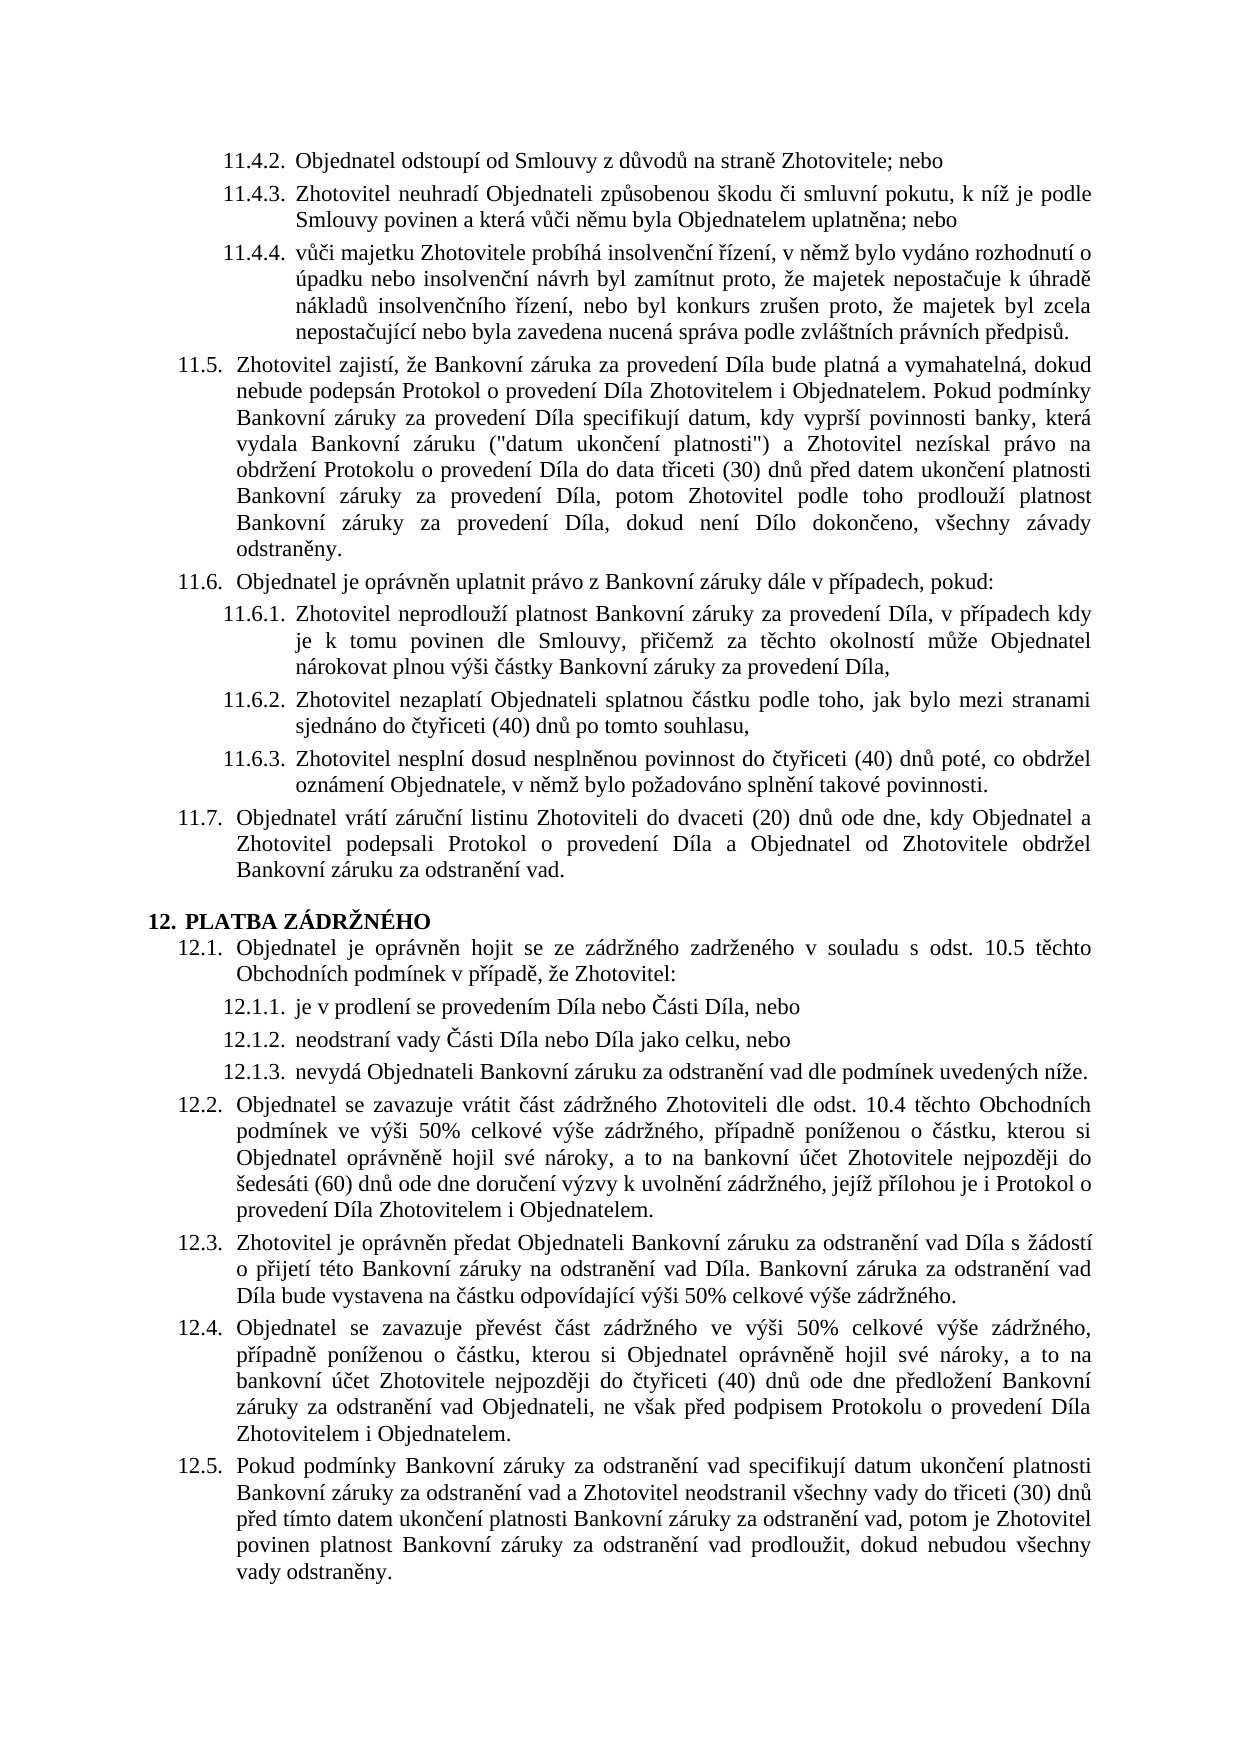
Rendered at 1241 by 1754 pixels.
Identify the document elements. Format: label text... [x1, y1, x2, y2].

list Objednatel vrátí záruční listinu Zhotoviteli do dvaceti (20) dnů ode dne, kdy Objednatel a Zhotovitel podepsali Protokol o provedení Díla a Objednatel od Zhotovitele obdržel Bankovní záruku za odstranění vad. [177, 804, 1093, 883]
list Zhotovitel neprodlouží platnost Bankovní záruky za provedení Díla, v případech kdy je k tomu povinen dle Smlouvy, přičemž za těchto okolností může Objednatel nárokovat plnou výši částky Bankovní záruky za provedení Díla, [223, 601, 1093, 679]
subtitle PLATBA ZÁDRŽNÉHO [148, 908, 1093, 934]
list Objednatel se zavazuje převést část zádržného ve výši 50% celkové výše zádržného, případně poníženou o částku, kterou si Objednatel oprávněně hojil své nároky, a to na bankovní účet Zhotovitele nejpozději do čtyřiceti (40) dnů ode dne předložení Bankovní záruky za odstranění vad Objednateli, ne však před podpisem Protokolu o provedení Díla Zhotovitelem i Objednatelem. [177, 1314, 1093, 1446]
list Pokud podmínky Bankovní záruky za odstranění vad specifikují datum ukončení platnosti Bankovní záruky za odstranění vad a Zhotovitel neodstranil všechny vady do třiceti (30) dnů před tímto datem ukončení platnosti Bankovní záruky za odstranění vad, potom je Zhotovitel povinen platnost Bankovní záruky za odstranění vad prodloužit, dokud nebudou všechny vady odstraněny. [177, 1452, 1093, 1584]
list Zhotovitel zajistí, že Bankovní záruka za provedení Díla bude platná a vymahatelná, dokud nebude podepsán Protokol o provedení Díla Zhotovitelem i Objednatelem. Pokud podmínky Bankovní záruky za provedení Díla specifikují datum, kdy vyprší povinnosti banky, která vydala Bankovní záruku ("datum ukončení platnosti") a Zhotovitel nezískal právo na obdržení Protokolu o provedení Díla do data třiceti (30) dnů před datem ukončení platnosti Bankovní záruky za provedení Díla, potom Zhotovitel podle toho prodlouží platnost Bankovní záruky za provedení Díla, dokud není Dílo dokončeno, všechny závady odstraněny. [177, 351, 1093, 562]
list nevydá Objednateli Bankovní záruku za odstranění vad dle podmínek uvedených níže. [223, 1058, 1093, 1085]
list Objednatel je oprávněn hojit se ze zádržného zadrženého v souladu s odst. 10.5 těchto Obchodních podmínek v případě, že Zhotovitel: [177, 934, 1093, 987]
list Zhotovitel nesplní dosud nesplněnou povinnost do čtyřiceti (40) dnů poté, co obdržel oznámení Objednatele, v němž bylo požadováno splnění takové povinnosti. [223, 745, 1093, 797]
list Objednatel se zavazuje vrátit část zádržného Zhotoviteli dle odst. 10.4 těchto Obchodních podmínek ve výši 50% celkové výše zádržného, případně poníženou o částku, kterou si Objednatel oprávněně hojil své nároky, a to na bankovní účet Zhotovitele nejpozději do šedesáti (60) dnů ode dne doručení výzvy k uvolnění zádržného, jejíž přílohou je i Protokol o provedení Díla Zhotovitelem i Objednatelem. [177, 1091, 1093, 1223]
list Zhotovitel je oprávněn předat Objednateli Bankovní záruku za odstranění vad Díla s žádostí o přijetí této Bankovní záruky na odstranění vad Díla. Bankovní záruka za odstranění vad Díla bude vystavena na částku odpovídající výši 50% celkové výše zádržného. [177, 1229, 1093, 1308]
list je v prodlení se provedením Díla nebo Části Díla, nebo [223, 993, 1093, 1019]
list neodstraní vady Části Díla nebo Díla jako celku, nebo [223, 1026, 1093, 1052]
list Zhotovitel nezaplatí Objednateli splatnou částku podle toho, jak bylo mezi stranami sjednáno do čtyřiceti (40) dnů po tomto souhlasu, [223, 686, 1093, 738]
list Objednatel odstoupí od Smlouvy z důvodů na straně Zhotovitele; nebo [223, 148, 1093, 174]
list vůči majetku Zhotovitele probíhá insolvenční řízení, v němž bylo vydáno rozhodnutí o úpadku nebo insolvenční návrh byl zamítnut proto, že majetek nepostačuje k úhradě nákladů insolvenčního řízení, nebo byl konkurs zrušen proto, že majetek byl zcela nepostačující nebo byla zavedena nucená správa podle zvláštních právních předpisů. [223, 239, 1093, 344]
list Zhotovitel neuhradí Objednateli způsobenou škodu či smluvní pokutu, k níž je podle Smlouvy povinen a která vůči němu byla Objednatelem uplatněna; nebo [223, 180, 1093, 233]
list Objednatel je oprávněn uplatnit právo z Bankovní záruky dále v případech, pokud: [177, 568, 1093, 594]
